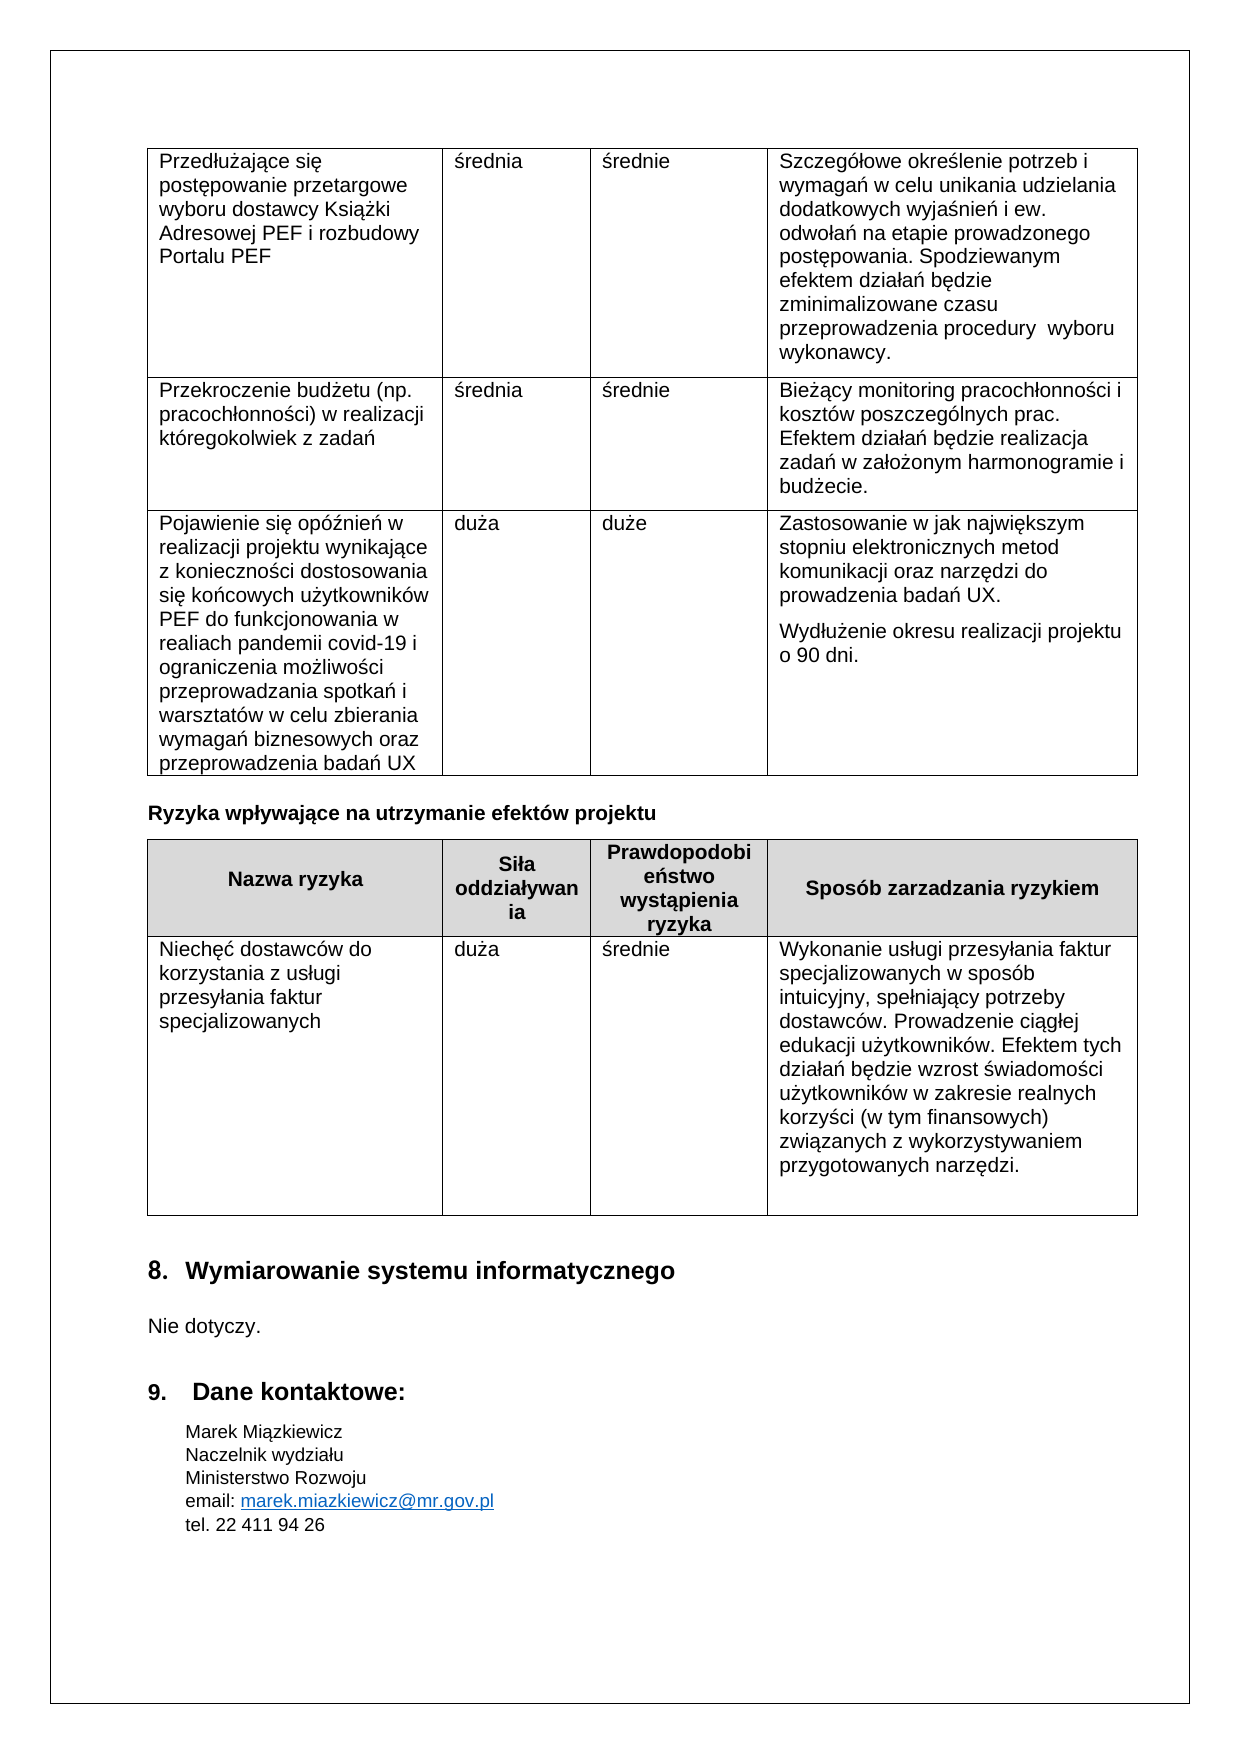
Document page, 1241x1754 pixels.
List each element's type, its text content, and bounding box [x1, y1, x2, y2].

list Naczelnik wydziału [185, 1444, 1093, 1465]
list Wymiarowanie systemu informatycznego [148, 1253, 1093, 1286]
table_cell Niechęć dostawców do korzystania z usługi przesyłania faktur specjalizowanych [148, 937, 442, 1215]
table_cell Przekroczenie budżetu (np. pracochłonności) w realizacji któregokolwiek z zadań [148, 378, 442, 510]
list tel. 22 411 94 26 [185, 1513, 1093, 1535]
list Marek Miązkiewicz [185, 1420, 1093, 1442]
table_cell duża [443, 511, 590, 774]
table_cell Bieżący monitoring pracochłonności i kosztów poszczególnych prac. Efektem działań będzie realizacja zadań w założonym harmonogramie i budżecie. [768, 378, 1137, 510]
table_cell średnia [443, 149, 590, 377]
table_cell Zastosowanie w jak największym stopniu elektronicznych metod komunikacji oraz narzędzi do prowadzenia badań UX. Wydłużenie okresu realizacji projektu o 90 dni. [768, 511, 1137, 774]
table_header Sposób zarzadzania ryzykiem [768, 840, 1137, 936]
list Dane kontaktowe: [148, 1377, 1093, 1406]
table_header Prawdopodobieństwo wystąpienia ryzyka [591, 840, 767, 936]
table_cell Szczegółowe określenie potrzeb i wymagań w celu unikania udzielania dodatkowych wyjaśnień i ew. odwołań na etapie prowadzonego postępowania. Spodziewanym efektem działań będzie zminimalizowane czasu przeprowadzenia procedury wyboru wykonawcy. [768, 149, 1137, 377]
table_cell średnia [443, 378, 590, 510]
table_cell średnie [591, 937, 767, 1215]
text Ryzyka wpływające na utrzymanie efektów projektu [148, 801, 1093, 824]
table_cell Wykonanie usługi przesyłania faktur specjalizowanych w sposób intuicyjny, spełniający potrzeby dostawców. Prowadzenie ciągłej edukacji użytkowników. Efektem tych działań będzie wzrost świadomości użytkowników w zakresie realnych korzyści (w tym finansowych) związanych z wykorzystywaniem przygotowanych narzędzi. [768, 937, 1137, 1215]
list email: marek.miazkiewicz@mr.gov.pl [185, 1490, 1093, 1512]
table_cell średnie [591, 378, 767, 510]
table_cell Przedłużające się postępowanie przetargowe wyboru dostawcy Książki Adresowej PEF i rozbudowy Portalu PEF [148, 149, 442, 377]
table_cell duża [443, 937, 590, 1215]
list Ministerstwo Rozwoju [185, 1467, 1093, 1488]
table_header Nazwa ryzyka [148, 840, 442, 936]
table_cell Pojawienie się opóźnień w realizacji projektu wynikające z konieczności dostosowania się końcowych użytkowników PEF do funkcjonowania w realiach pandemii covid-19 i ograniczenia możliwości przeprowadzania spotkań i warsztatów w celu zbierania wymagań biznesowych oraz przeprowadzenia badań UX [148, 511, 442, 774]
table_header Siła oddziaływania [443, 840, 590, 936]
table_cell duże [591, 511, 767, 774]
table_cell średnie [591, 149, 767, 377]
text Nie dotyczy. [148, 1314, 1093, 1338]
